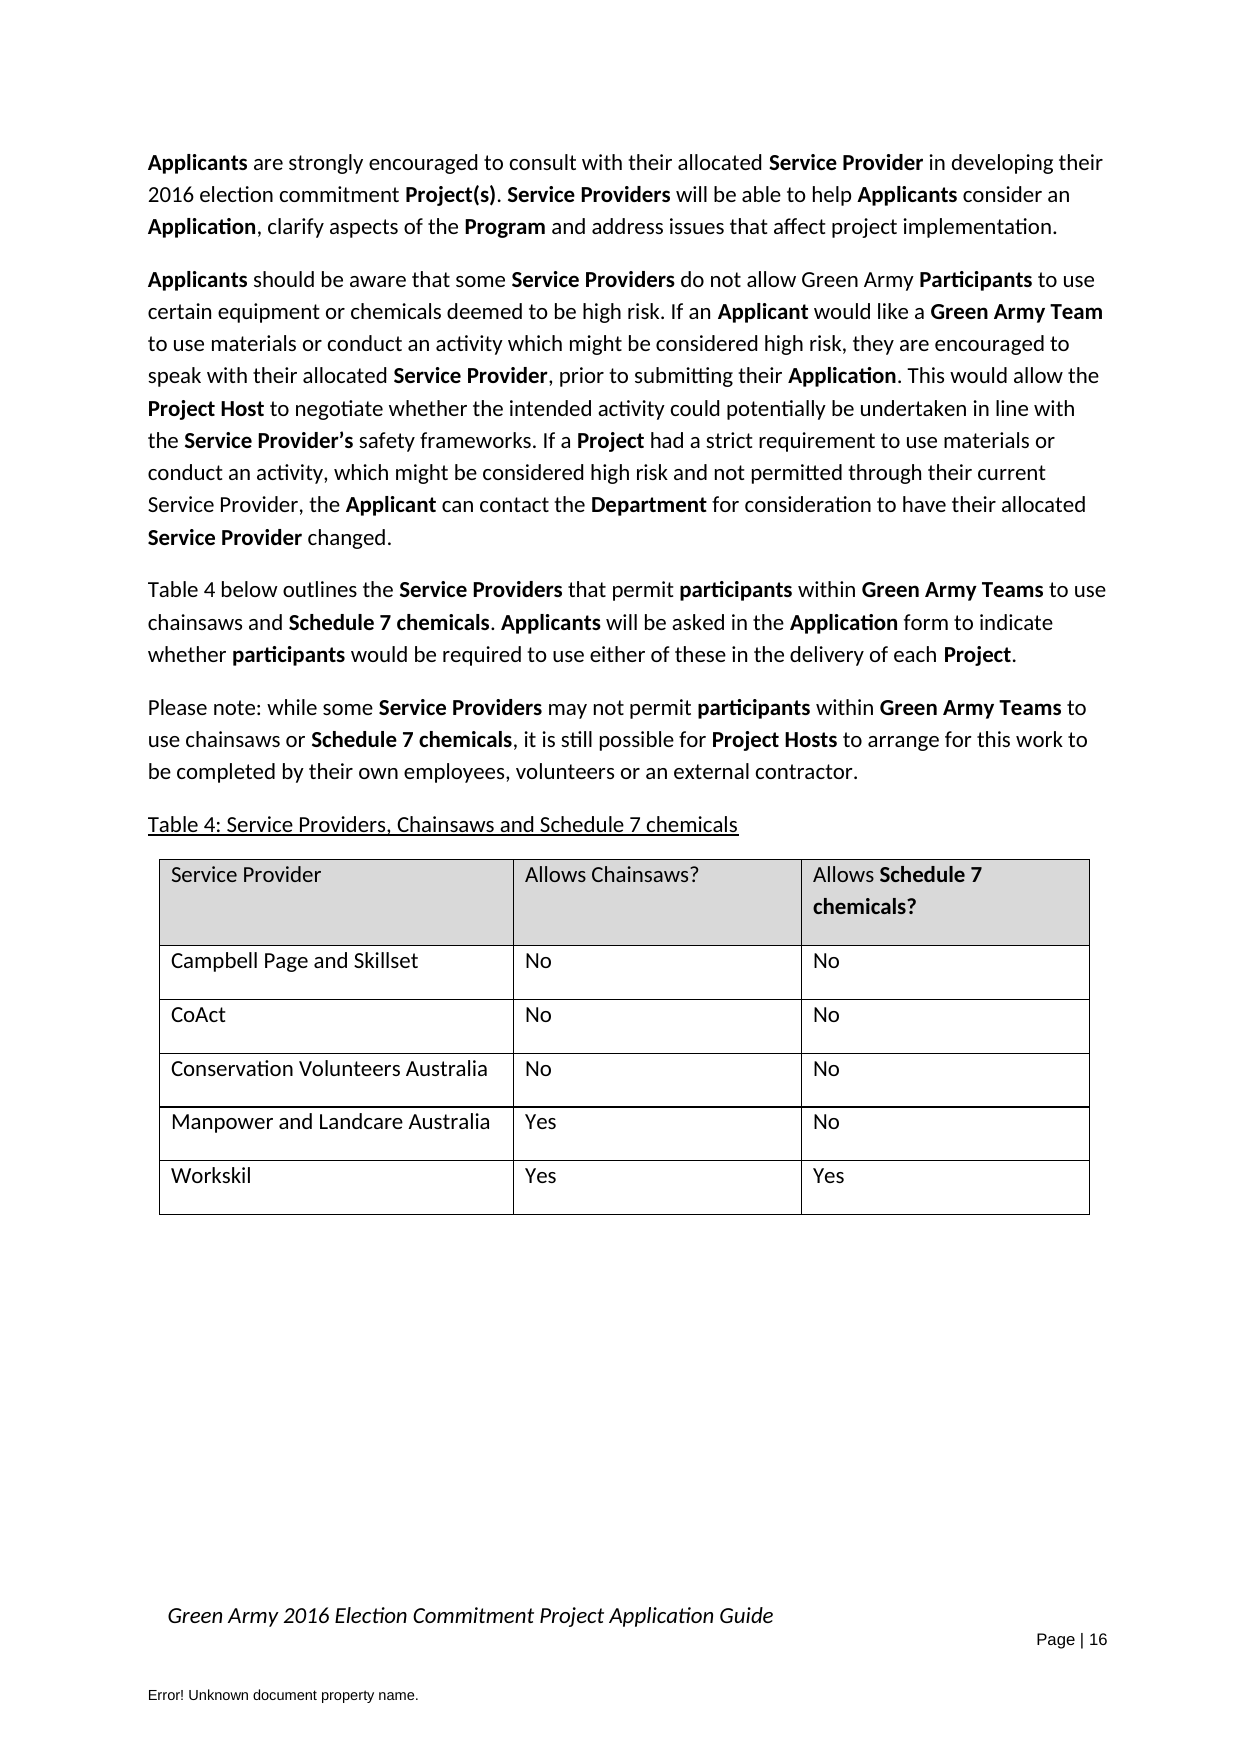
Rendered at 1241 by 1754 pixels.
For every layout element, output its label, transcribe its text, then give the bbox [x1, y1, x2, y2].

table_cell Conservation Volunteers Australia [160, 1054, 513, 1106]
text Applicants should be aware that some Service Providers do not allow Green Army Participants to use certain equipment or chemicals deemed to be high risk. If an Applicant would like a Green Army Team to use materials or conduct an activity which might be considered high risk, they are encouraged to speak with their allocated Service Provider, prior to submitting their Application. This would allow the Project Host to negotiate whether the intended activity could potentially be undertaken in line with the Service Provider’s safety frameworks. If a Project had a strict requirement to use materials or conduct an activity, which might be considered high risk and not permitted through their current Service Provider, the Applicant can contact the Department for consideration to have their allocated Service Provider changed. [148, 265, 1107, 551]
text Table 4 below outlines the Service Providers that permit participants within Green Army Teams to use chainsaws and Schedule 7 chemicals. Applicants will be asked in the Application form to indicate whether participants would be required to use either of these in the delivery of each Project. [148, 576, 1107, 668]
table_cell Yes [514, 1161, 801, 1214]
table_cell Manpower and Landcare Australia [160, 1108, 513, 1160]
text Please note: while some Service Providers may not permit participants within Green Army Teams to use chainsaws or Schedule 7 chemicals, it is still possible for Project Hosts to arrange for this work to be completed by their own employees, volunteers or an external contractor. [148, 693, 1107, 785]
text Applicants are strongly encouraged to consult with their allocated Service Provider in developing their 2016 election commitment Project(s). Service Providers will be able to help Applicants consider an Application, clarify aspects of the Program and address issues that affect project implementation. [148, 148, 1107, 240]
table_cell CoAct [160, 1000, 513, 1053]
table_cell No [514, 1054, 801, 1106]
table_header Service Provider [160, 860, 513, 945]
table_header Allows Schedule 7 chemicals? [802, 860, 1089, 945]
table_cell No [802, 1054, 1089, 1106]
table_cell No [802, 1000, 1089, 1053]
table_cell Yes [802, 1161, 1089, 1214]
table_cell No [802, 946, 1089, 999]
subtitle Table 4: Service Providers, Chainsaws and Schedule 7 chemicals [148, 810, 1107, 838]
table_cell No [514, 1000, 801, 1053]
table_header Allows Chainsaws? [514, 860, 801, 945]
table_cell Campbell Page and Skillset [160, 946, 513, 999]
table_cell Workskil [160, 1161, 513, 1214]
table_cell No [514, 946, 801, 999]
table_cell Yes [514, 1108, 801, 1160]
table_cell No [802, 1108, 1089, 1160]
